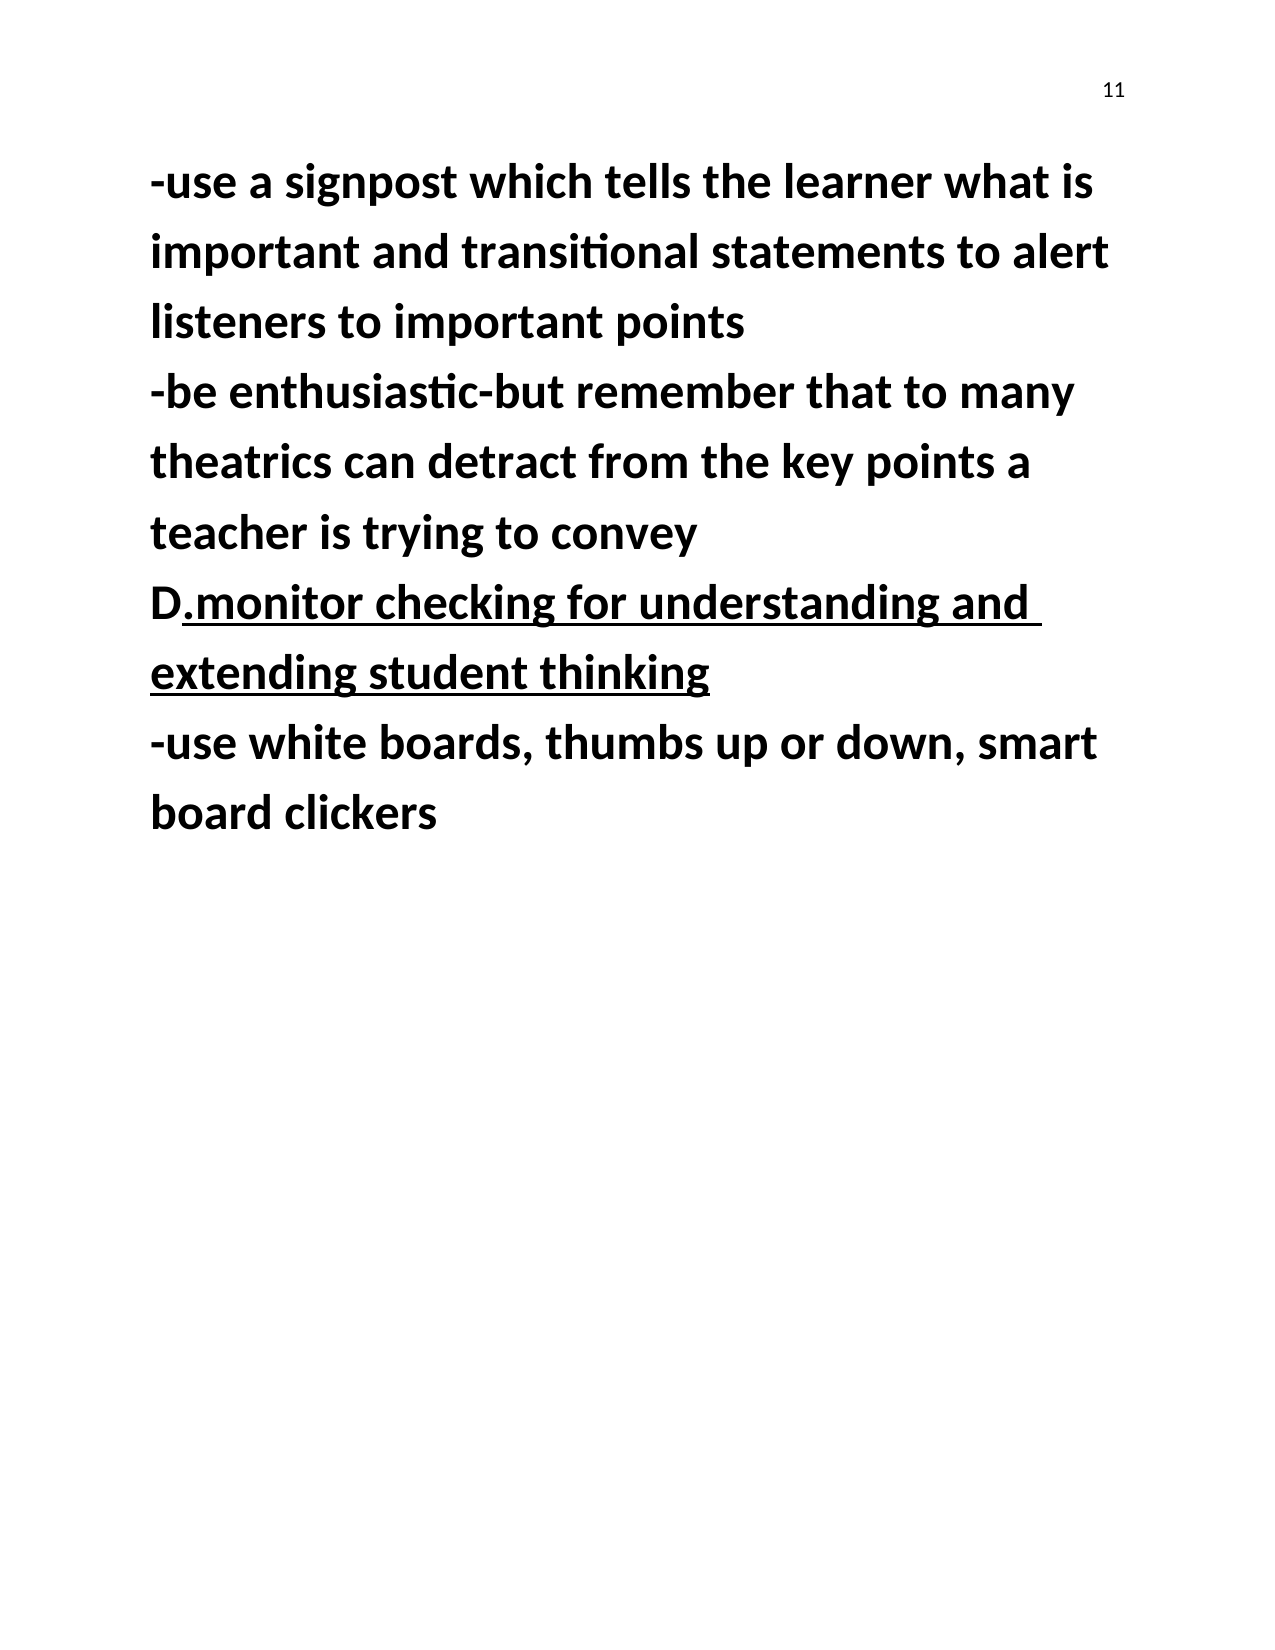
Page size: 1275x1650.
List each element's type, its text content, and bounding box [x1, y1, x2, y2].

text -use a signpost which tells the learner what is important and transitional statements to alert listeners to important points [150, 150, 1125, 351]
text -be enthusiastic-but remember that to many theatrics can detract from the key points a teacher is trying to convey [150, 360, 1125, 562]
text -use white boards, thumbs up or down, smart board clickers [150, 711, 1125, 842]
text D.monitor checking for understanding and extending student thinking [150, 571, 1125, 702]
